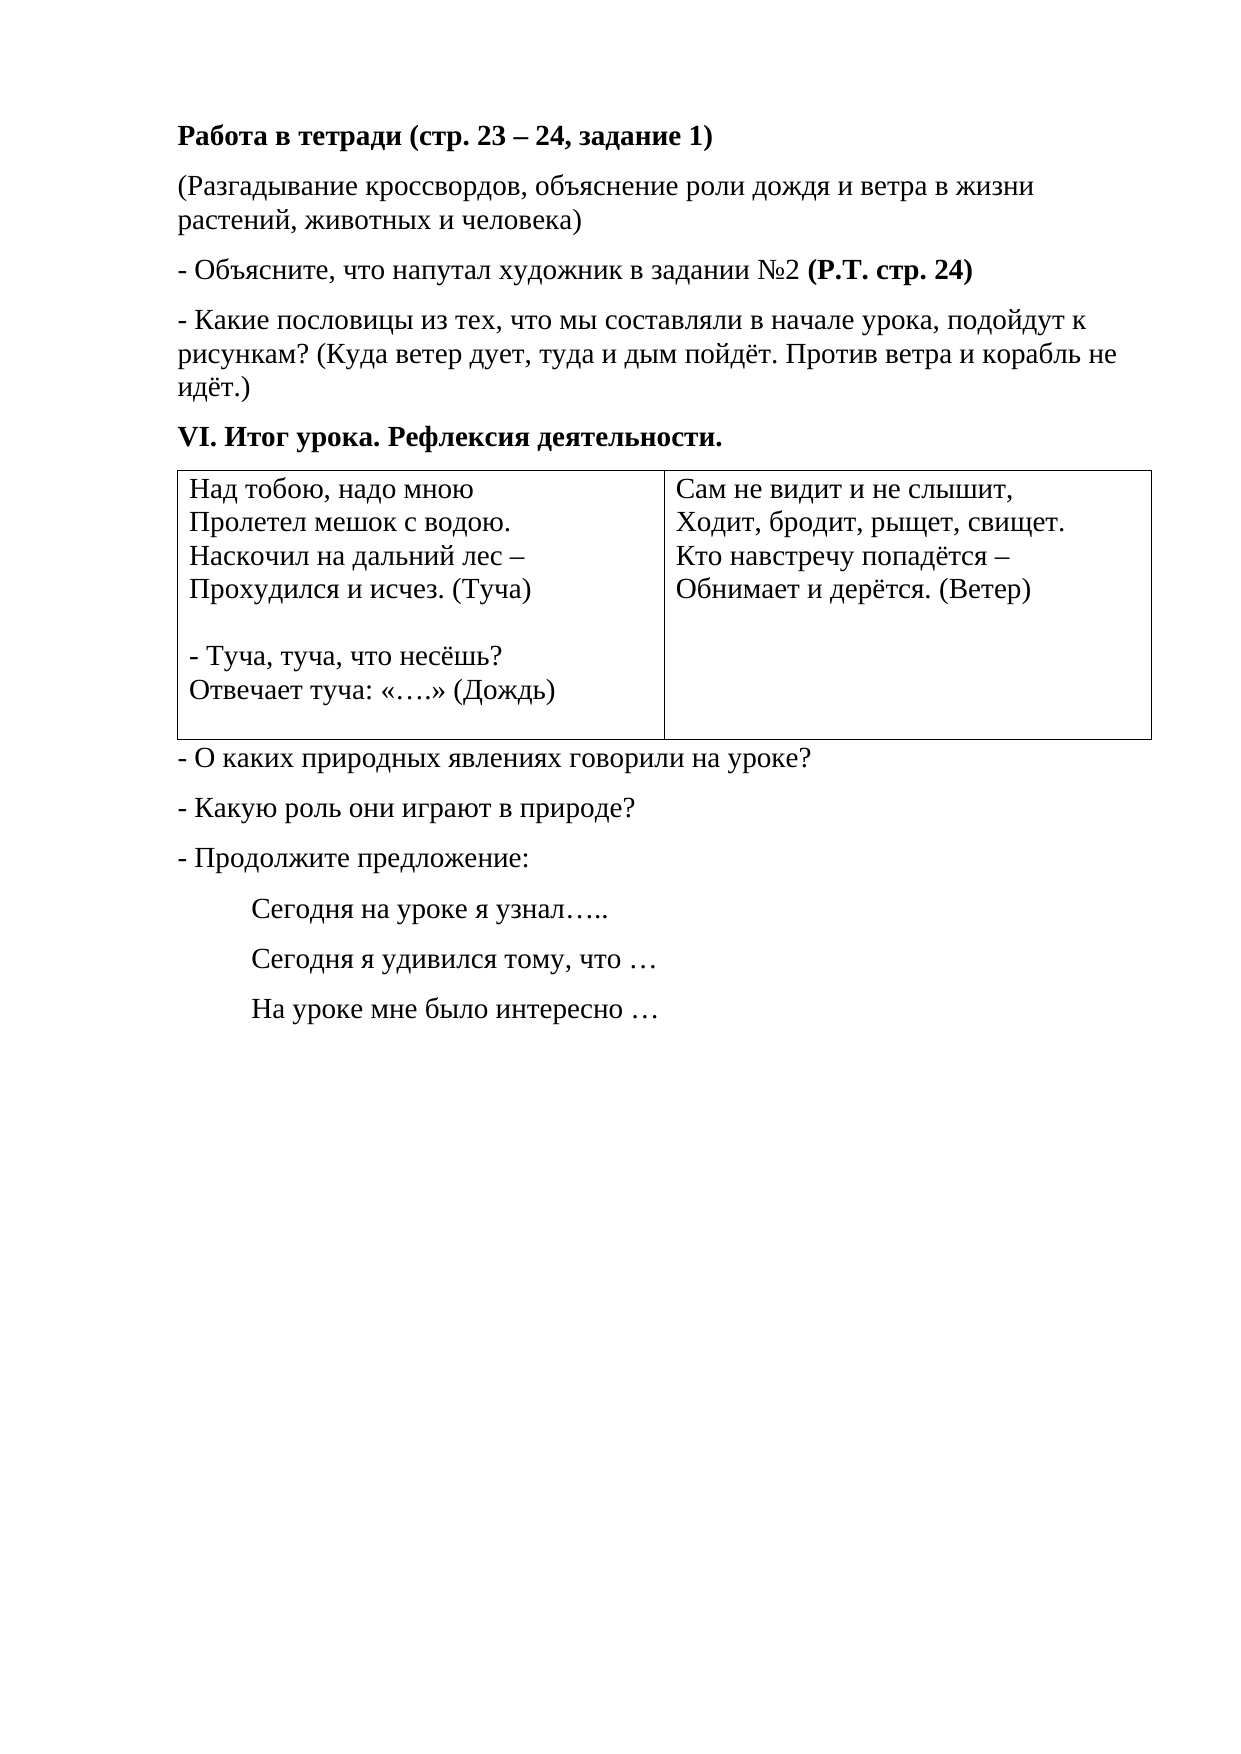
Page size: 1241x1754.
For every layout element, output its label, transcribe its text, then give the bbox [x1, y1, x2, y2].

text VI. Итог урока. Рефлексия деятельности. [177, 419, 1152, 453]
text - Какую роль они играют в природе? [177, 790, 1152, 824]
table_header Над тобою, надо мною Пролетел мешок с водою. Наскочил на дальний лес – Прохудился и исчез. (Туча) - Туча, туча, что несёшь? Отвечает туча: «….» (Дождь) [178, 471, 664, 739]
text - Объясните, что напутал художник в задании №2 (Р.Т. стр. 24) [177, 252, 1152, 286]
text Работа в тетради (стр. 23 – 24, задание 1) [177, 118, 1152, 152]
text - О каких природных явлениях говорили на уроке? [177, 740, 1152, 774]
text (Разгадывание кроссвордов, объяснение роли дождя и ветра в жизни растений, животных и человека) [177, 168, 1152, 235]
text Сегодня я удивился тому, что … [177, 941, 1152, 974]
text - Какие пословицы из тех, что мы составляли в начале урока, подойдут к рисункам? (Куда ветер дует, туда и дым пойдёт. Против ветра и корабль не идёт.) [177, 302, 1152, 403]
text На уроке мне было интересно … [177, 991, 1152, 1025]
text - Продолжите предложение: [177, 841, 1152, 874]
text Сегодня на уроке я узнал….. [177, 891, 1152, 924]
table_header Сам не видит и не слышит, Ходит, бродит, рыщет, свищет. Кто навстречу попадётся – Обнимает и дерётся. (Ветер) [665, 471, 1151, 739]
